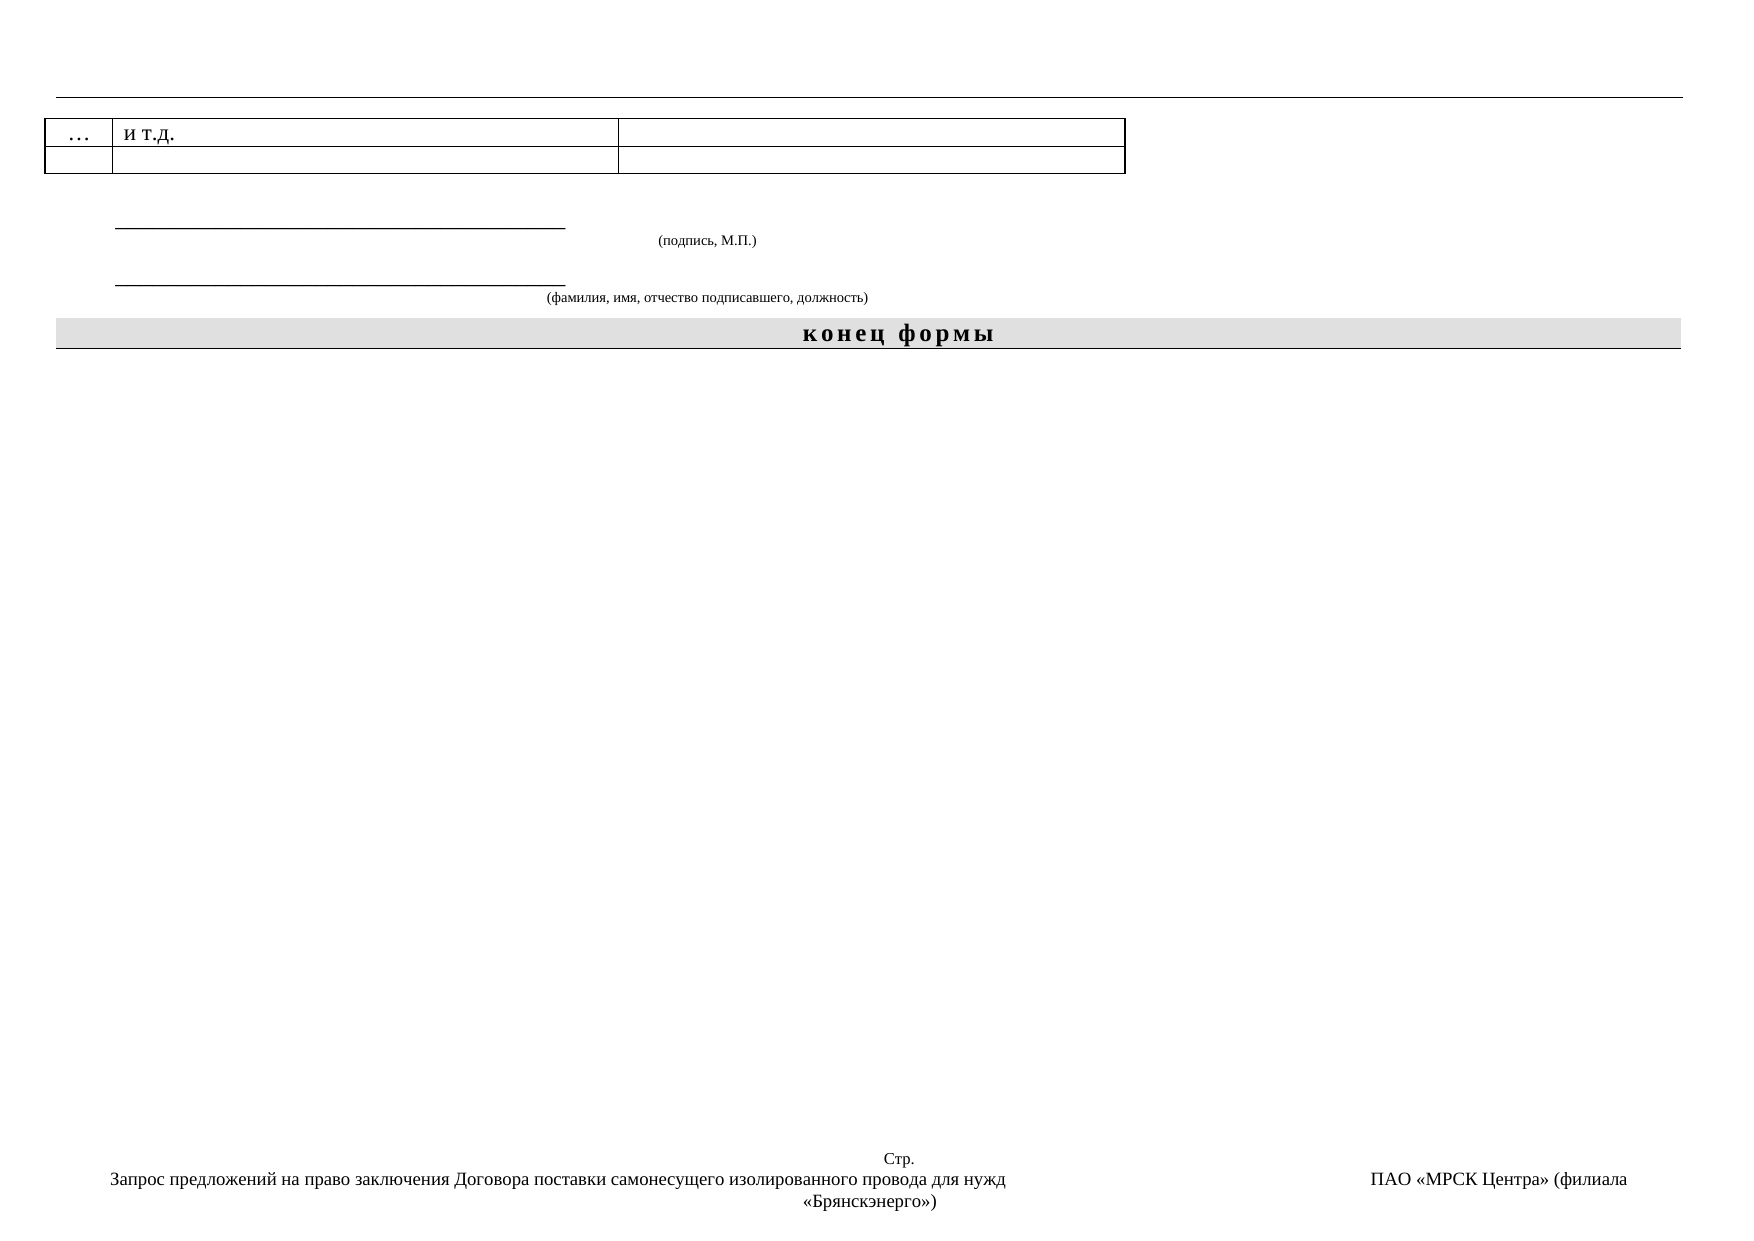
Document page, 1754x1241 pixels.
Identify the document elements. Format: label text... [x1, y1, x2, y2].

text ____________________________________ [56, 260, 1683, 289]
text (подпись, М.П.) [56, 231, 1299, 260]
table_cell [113, 147, 618, 173]
table_cell [46, 147, 112, 173]
table_cell и т.д. [113, 119, 618, 146]
table_cell [619, 119, 1124, 146]
text ____________________________________ [56, 203, 1683, 231]
text (фамилия, имя, отчество подписавшего, должность) [56, 289, 1299, 318]
text конец формы [56, 318, 1681, 348]
table_cell [619, 147, 1124, 173]
table_cell … [46, 119, 112, 146]
